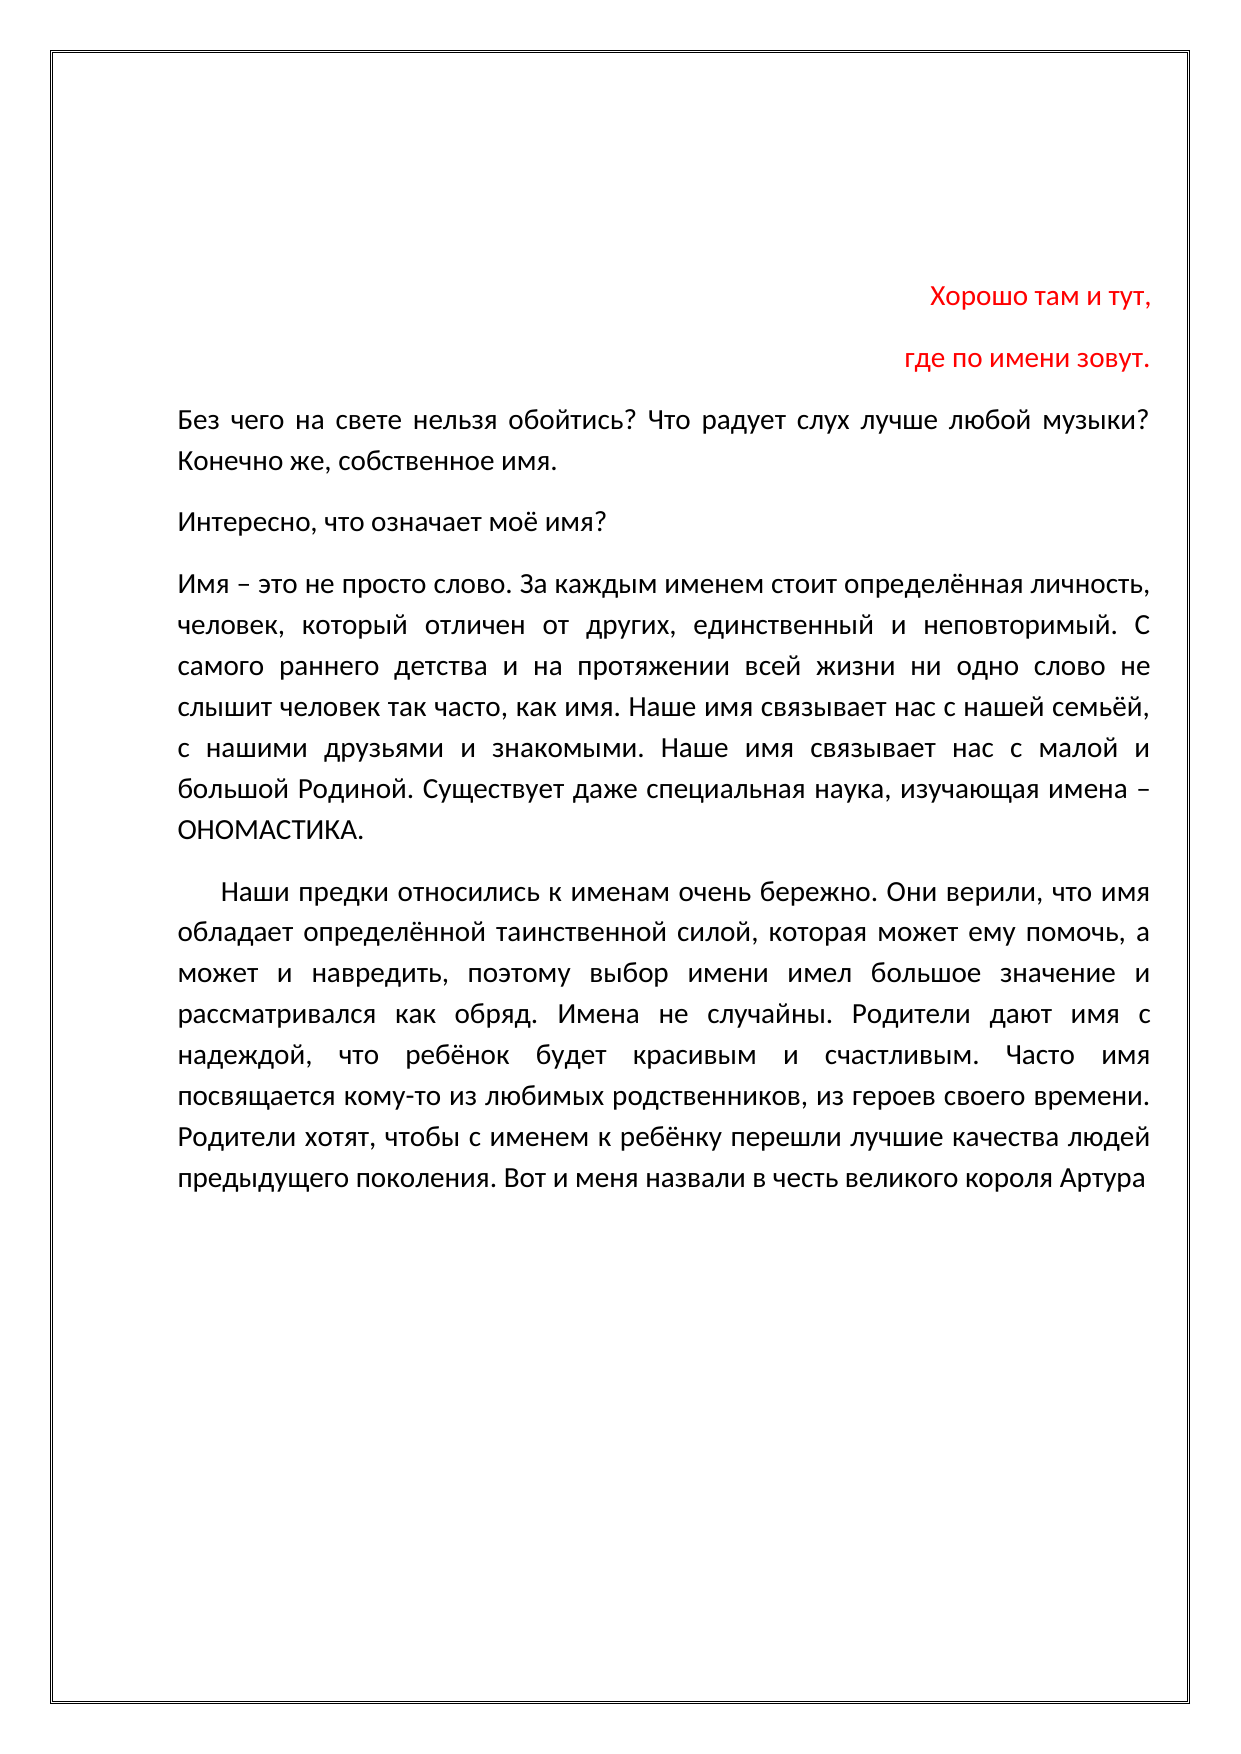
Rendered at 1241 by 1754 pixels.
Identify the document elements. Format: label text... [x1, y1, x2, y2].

text Наши предки относились к именам очень бережно. Они верили, что имя обладает определённой таинственной силой, которая может ему помочь, а может и навредить, поэтому выбор имени имел большое значение и рассматривался как обряд. Имена не случайны. Родители дают имя с надеждой, что ребёнок будет красивым и счастливым. Часто имя посвящается кому-то из любимых родственников, из героев своего времени. Родители хотят, чтобы с именем к ребёнку перешли лучшие качества людей предыдущего поколения. Вот и меня назвали в честь великого короля Артура [177, 873, 1152, 1195]
text Интересно, что означает моё имя? [177, 503, 1152, 539]
text Имя – это не просто слово. За каждым именем стоит определённая личность, человек, который отличен от других, единственный и неповторимый. С самого раннего детства и на протяжении всей жизни ни одно слово не слышит человек так часто, как имя. Наше имя связывает нас с нашей семьёй, с нашими друзьями и знакомыми. Наше имя связывает нас с малой и большой Родиной. Существует даже специальная наука, изучающая имена – ОНОМАСТИКА. [177, 565, 1152, 846]
text где по имени зовут. [177, 339, 1152, 374]
text Хорошо там и тут, [177, 277, 1152, 313]
text Без чего на свете нельзя обойтись? Что радует слух лучше любой музыки? Конечно же, собственное имя. [177, 401, 1152, 477]
